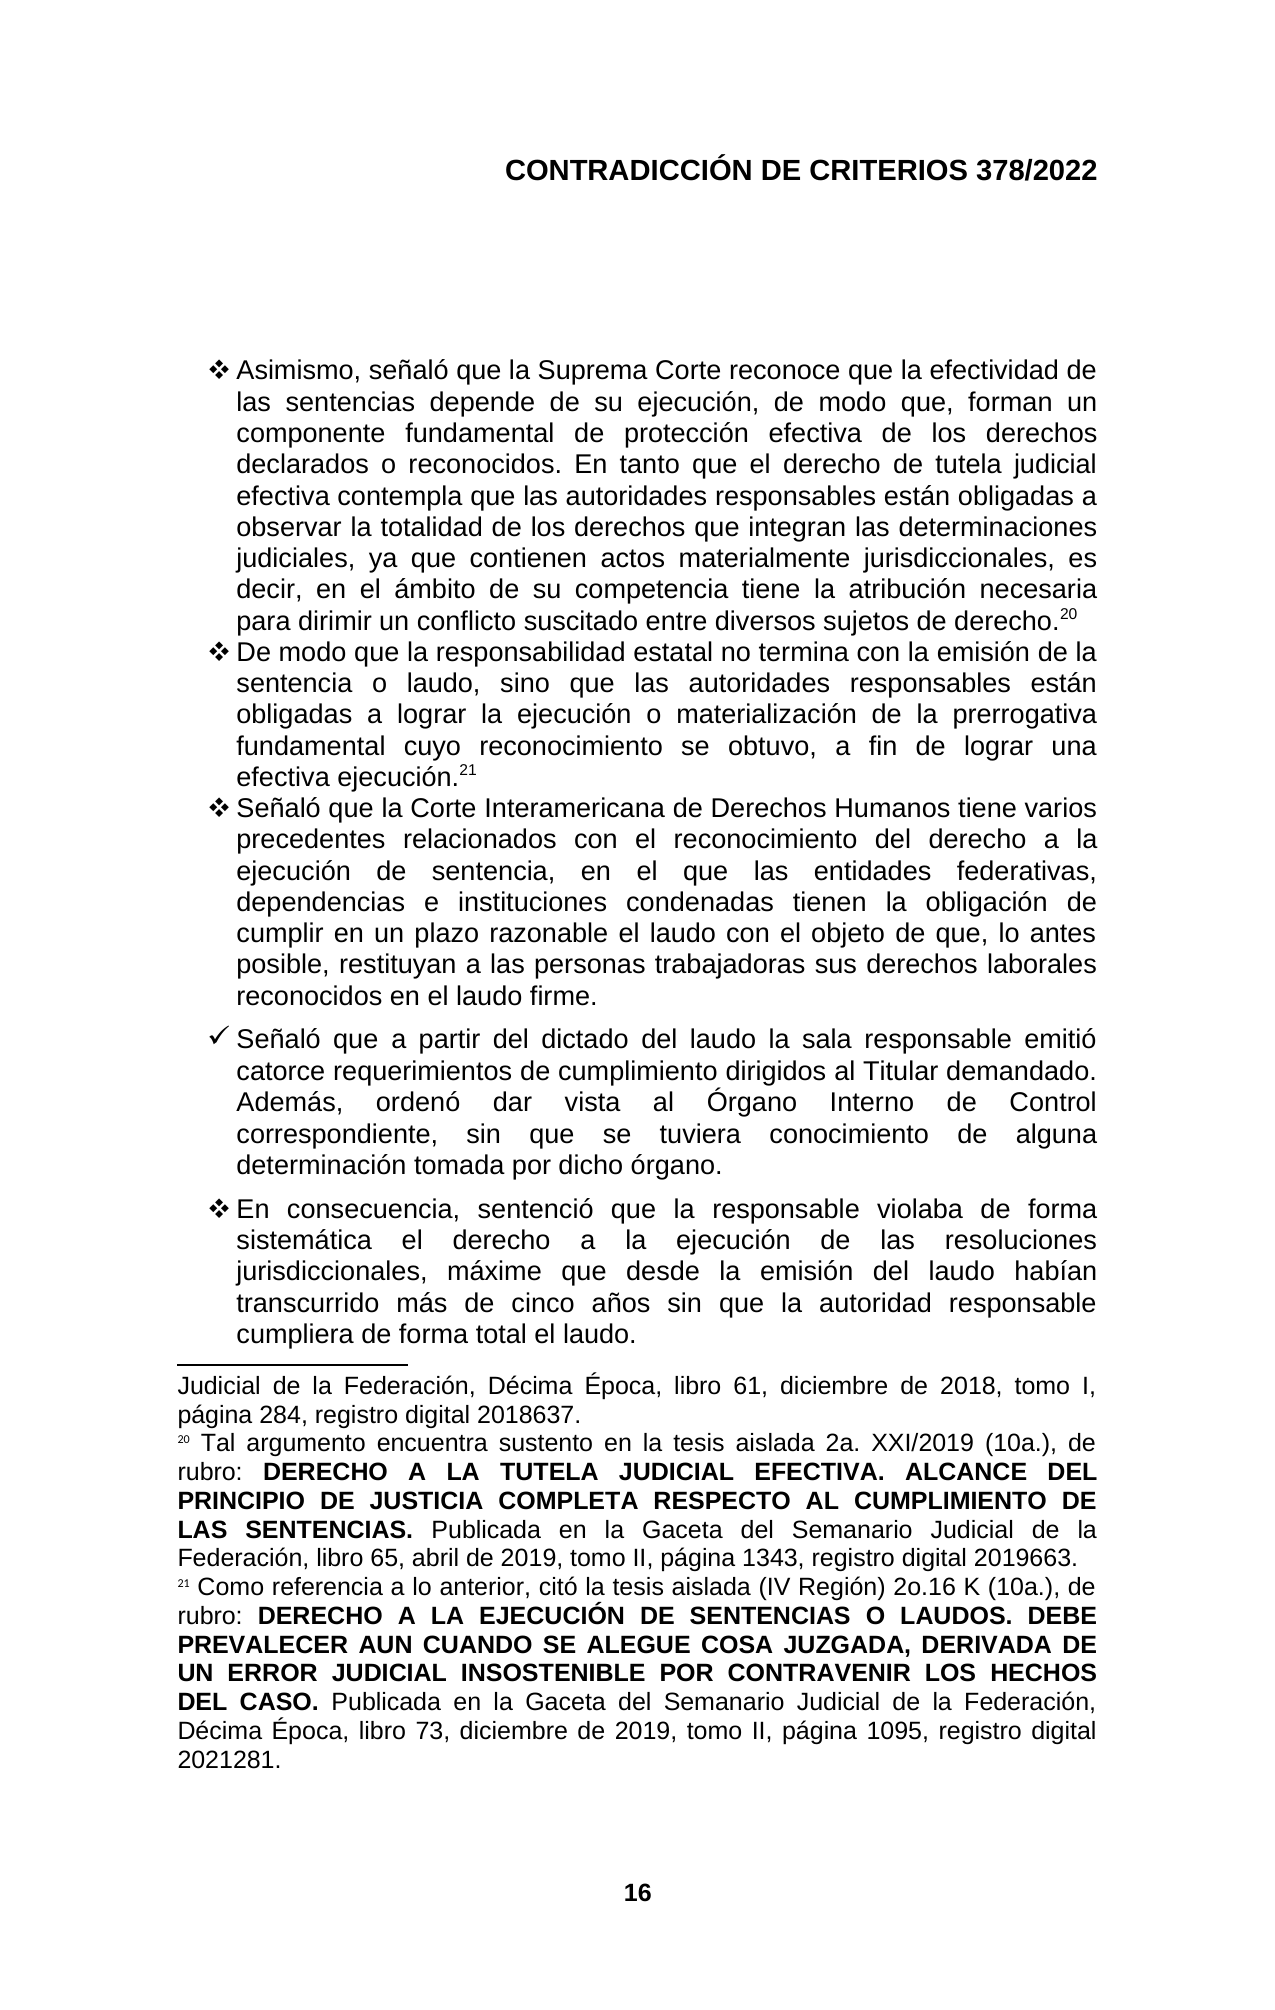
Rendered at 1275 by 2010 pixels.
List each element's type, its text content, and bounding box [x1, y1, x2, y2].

list Señaló que la Corte Interamericana de Derechos Humanos tiene varios precedentes relacionados con el reconocimiento del derecho a la ejecución de sentencia, en el que las entidades federativas, dependencias e instituciones condenadas tienen la obligación de cumplir en un plazo razonable el laudo con el objeto de que, lo antes posible, restituyan a las personas trabajadoras sus derechos laborales reconocidos en el laudo firme. [207, 792, 1098, 1011]
list Señaló que a partir del dictado del laudo la sala responsable emitió catorce requerimientos de cumplimiento dirigidos al Titular demandado. Además, ordenó dar vista al Órgano Interno de Control correspondiente, sin que se tuviera conocimiento de alguna determinación tomada por dicho órgano. [207, 1023, 1098, 1180]
list En consecuencia, sentenció que la responsable violaba de forma sistemática el derecho a la ejecución de las resoluciones jurisdiccionales, máxime que desde la emisión del laudo habían transcurrido más de cinco años sin que la autoridad responsable cumpliera de forma total el laudo. [207, 1193, 1098, 1349]
list De modo que la responsabilidad estatal no termina con la emisión de la sentencia o laudo, sino que las autoridades responsables están obligadas a lograr la ejecución o materialización de la prerrogativa fundamental cuyo reconocimiento se obtuvo, a fin de lograr una efectiva ejecución. [207, 636, 1098, 792]
list Asimismo, señaló que la Suprema Corte reconoce que la efectividad de las sentencias depende de su ejecución, de modo que, forman un componente fundamental de protección efectiva de los derechos declarados o reconocidos. En tanto que el derecho de tutela judicial efectiva contempla que las autoridades responsables están obligadas a observar la totalidad de los derechos que integran las determinaciones judiciales, ya que contienen actos materialmente jurisdiccionales, es decir, en el ámbito de su competencia tiene la atribución necesaria para dirimir un conflicto suscitado entre diversos sujetos de derecho. [207, 354, 1098, 636]
